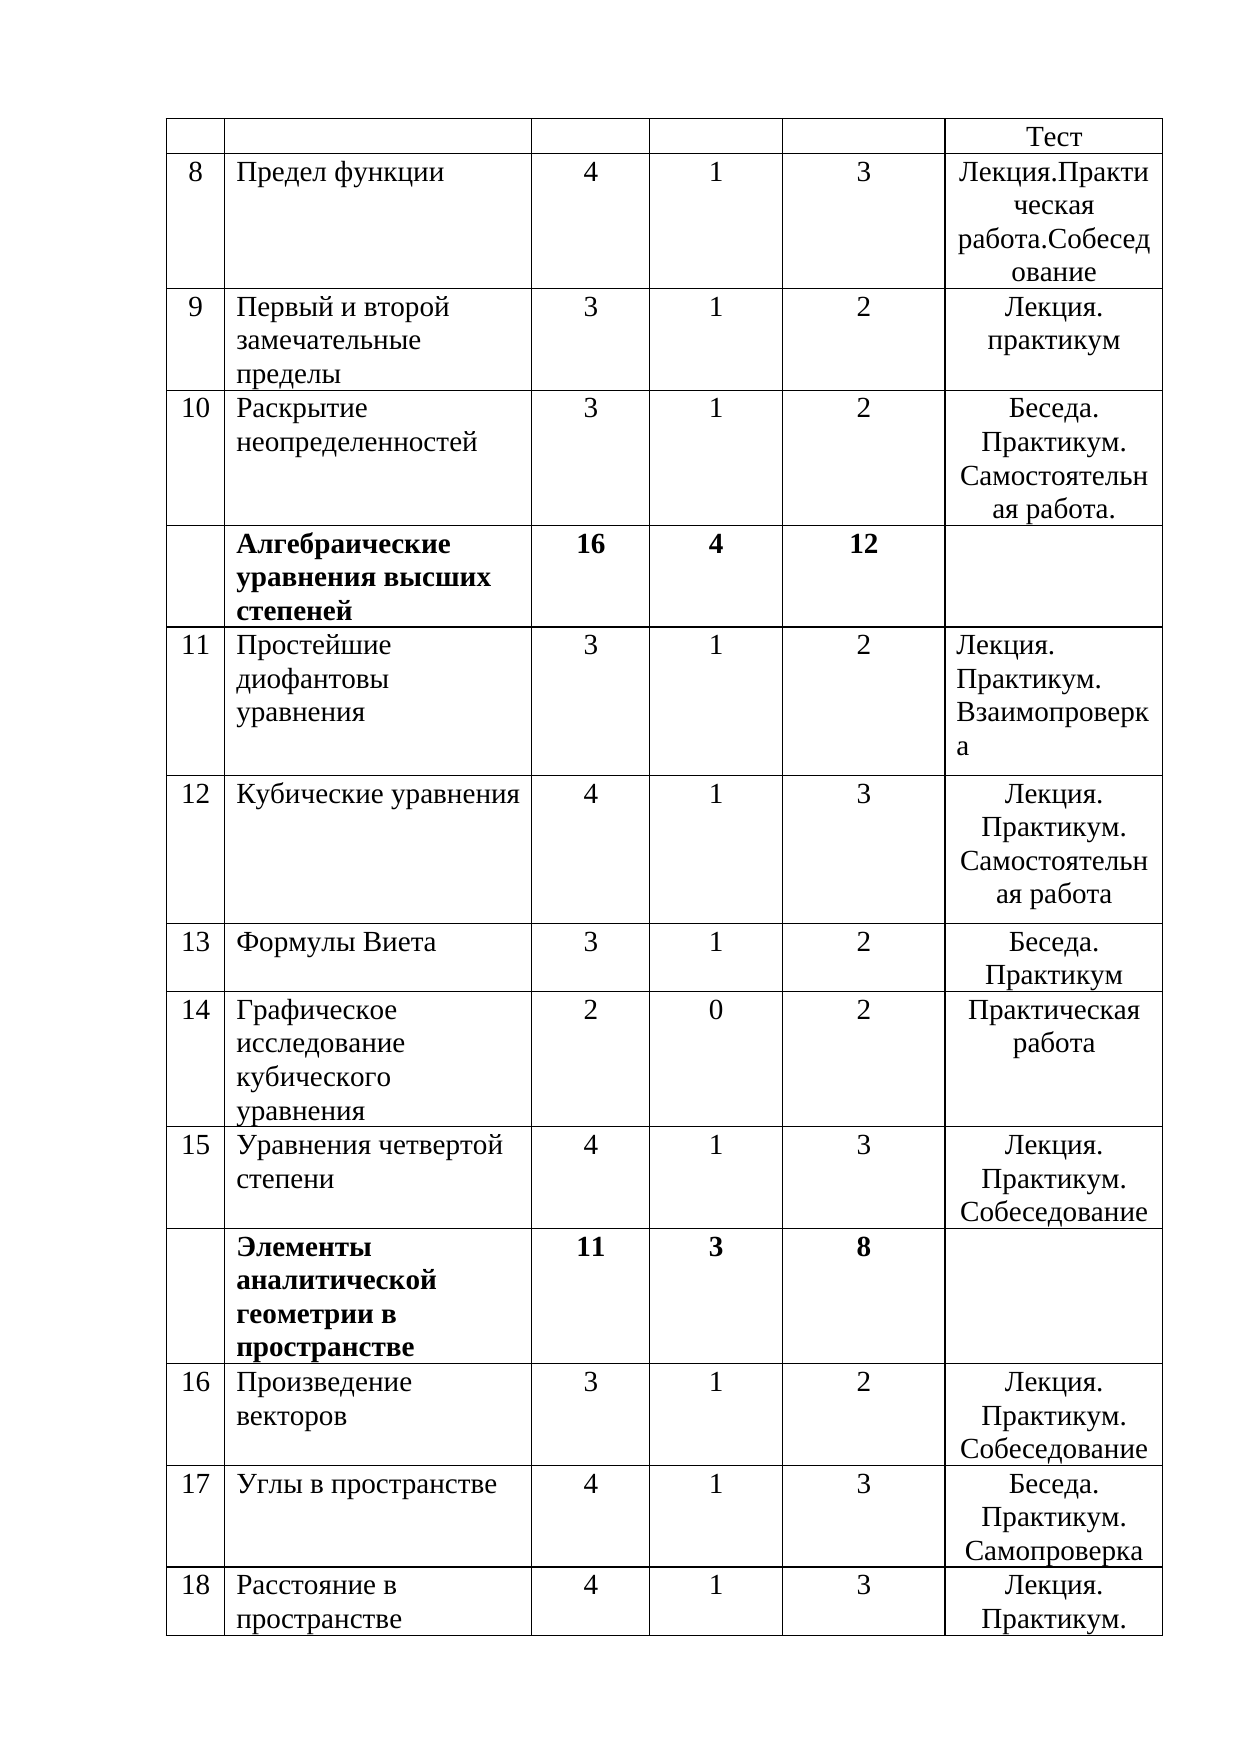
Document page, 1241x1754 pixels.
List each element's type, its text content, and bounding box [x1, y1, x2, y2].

table_cell 8 [783, 1229, 944, 1363]
table_cell [946, 526, 1162, 626]
table_cell 3 [783, 776, 944, 923]
table_cell 8 [167, 154, 224, 288]
table_cell [946, 1229, 1162, 1363]
table_cell Углы в пространстве [225, 1466, 531, 1566]
table_cell Формулы Виета [225, 924, 531, 991]
table_cell 12 [783, 526, 944, 626]
table_cell Лекция. Практикум. Собеседование [946, 1364, 1162, 1465]
table_cell 18 [167, 1568, 224, 1634]
table_cell 11 [167, 628, 224, 775]
table_cell Лекция. практикум [946, 289, 1162, 389]
table_cell 2 [783, 1364, 944, 1465]
table_cell Лекция.Практическая работа.Собеседование [946, 154, 1162, 288]
table_cell 1 [650, 391, 782, 525]
table_cell 15 [167, 1127, 224, 1228]
table_cell 10 [167, 391, 224, 525]
table_cell Лекция. Практикум. Самостоятельная работа [946, 776, 1162, 923]
table_cell 0 [650, 992, 782, 1126]
table_cell 1 [650, 154, 782, 288]
table_cell 2 [532, 119, 649, 153]
table_cell 1 [650, 628, 782, 775]
table_cell 17 [167, 1466, 224, 1566]
table_cell 1 [650, 1364, 782, 1465]
table_cell 2 [783, 628, 944, 775]
table_cell 14 [167, 992, 224, 1126]
table_cell [167, 1229, 224, 1363]
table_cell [946, 119, 1162, 153]
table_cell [225, 1568, 531, 1634]
table_cell 3 [532, 1364, 649, 1465]
table_cell 3 [783, 1568, 944, 1634]
table_cell 16 [167, 1364, 224, 1465]
table_cell 2 [532, 992, 649, 1126]
table_cell Беседа. Практикум. Самопроверка [946, 1466, 1162, 1566]
table_cell 2 [783, 992, 944, 1126]
table_cell 3 [532, 289, 649, 389]
table_cell 11 [532, 1229, 649, 1363]
table_cell 1 [650, 1127, 782, 1228]
table_cell 4 [532, 776, 649, 923]
table_cell Первый и второй замечательные пределы [225, 289, 531, 389]
table_cell Алгебраические уравнения высших степеней [225, 526, 531, 626]
table_cell 1 [650, 119, 782, 153]
table_cell 1 [650, 1466, 782, 1566]
table_cell [167, 526, 224, 626]
table_cell Раскрытие неопределенностей [225, 391, 531, 525]
table_cell 4 [532, 1127, 649, 1228]
table_cell 1 [650, 1568, 782, 1634]
table_cell 3 [532, 628, 649, 775]
table_cell Беседа. Практикум [946, 924, 1162, 991]
table_cell Лекция. Практикум. Собеседование [946, 1127, 1162, 1228]
table_cell 2 [783, 391, 944, 525]
table_cell 4 [650, 526, 782, 626]
table_cell Кубические уравнения [225, 776, 531, 923]
table_cell 1 [650, 289, 782, 389]
table_cell Беседа. Практикум. Самостоятельная работа. [946, 391, 1162, 525]
table_cell 2 [783, 289, 944, 389]
table_cell 3 [783, 1466, 944, 1566]
table_cell Произведение векторов [225, 1364, 531, 1465]
table_cell 1 [650, 924, 782, 991]
table_cell 3 [650, 1229, 782, 1363]
table_cell Практическая работа [946, 992, 1162, 1126]
table_cell Предел функции [225, 154, 531, 288]
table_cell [946, 1568, 1162, 1634]
table_cell 1 [650, 776, 782, 923]
table_cell 2 [783, 924, 944, 991]
table_cell 9 [167, 289, 224, 389]
table_cell 13 [167, 924, 224, 991]
table_cell 7 [167, 119, 224, 153]
table_cell Лекция. Практикум. Взаимопроверка [946, 628, 1162, 775]
table_cell 16 [532, 526, 649, 626]
table_cell 4 [532, 1466, 649, 1566]
table_cell 4 [532, 1568, 649, 1634]
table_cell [225, 119, 531, 153]
table_cell 1 [783, 119, 944, 153]
table_cell 12 [167, 776, 224, 923]
table_cell 4 [532, 154, 649, 288]
table_cell 3 [532, 391, 649, 525]
table_cell Графическое исследование кубического уравнения [225, 992, 531, 1126]
table_cell Элементы аналитической геометрии в пространстве [225, 1229, 531, 1363]
table_cell 3 [532, 924, 649, 991]
table_cell 3 [783, 1127, 944, 1228]
table_cell Простейшие диофантовы уравнения [225, 628, 531, 775]
table_cell Уравнения четвертой степени [225, 1127, 531, 1228]
table_cell 3 [783, 154, 944, 288]
